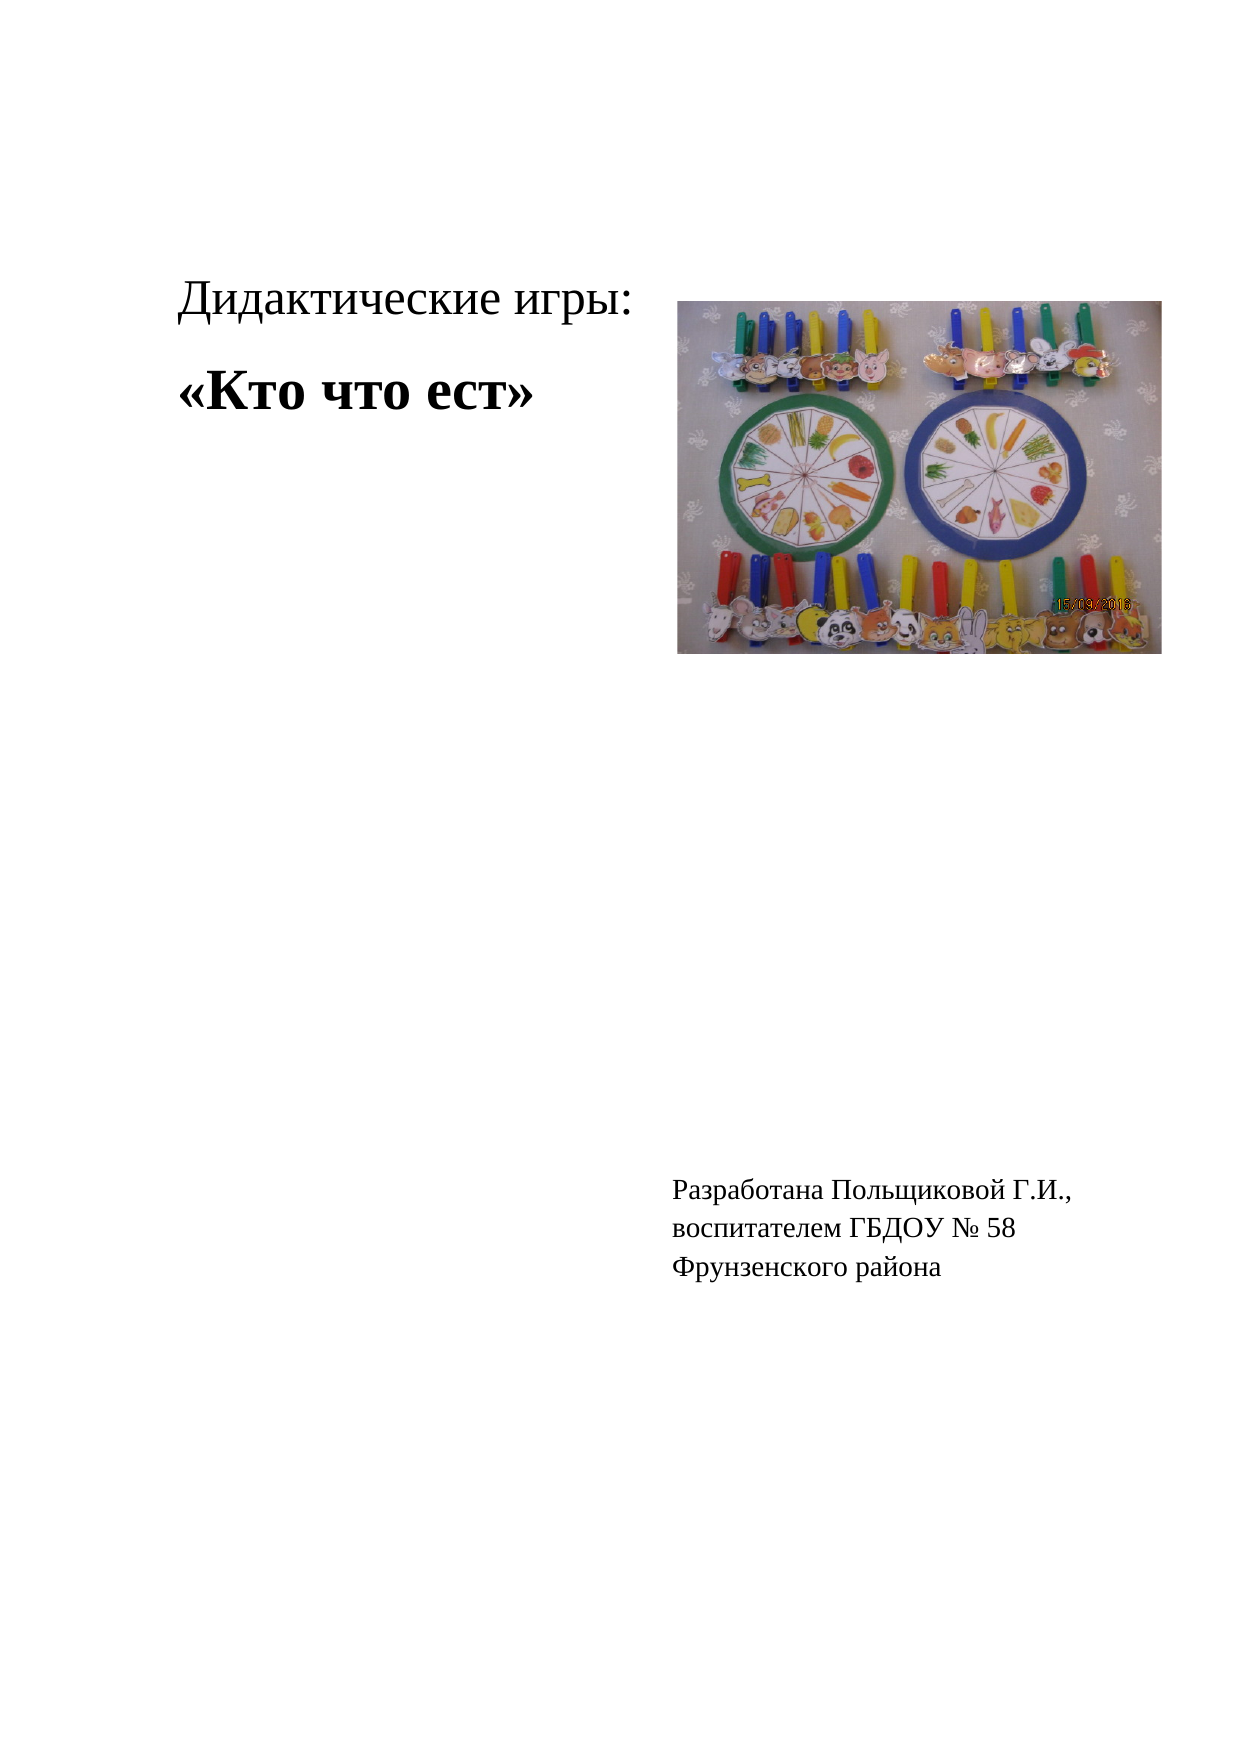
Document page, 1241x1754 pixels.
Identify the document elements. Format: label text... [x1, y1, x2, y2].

picture [677, 301, 1162, 654]
text «Кто что ест» [177, 355, 657, 422]
text Дидактические игры: [177, 268, 1137, 325]
